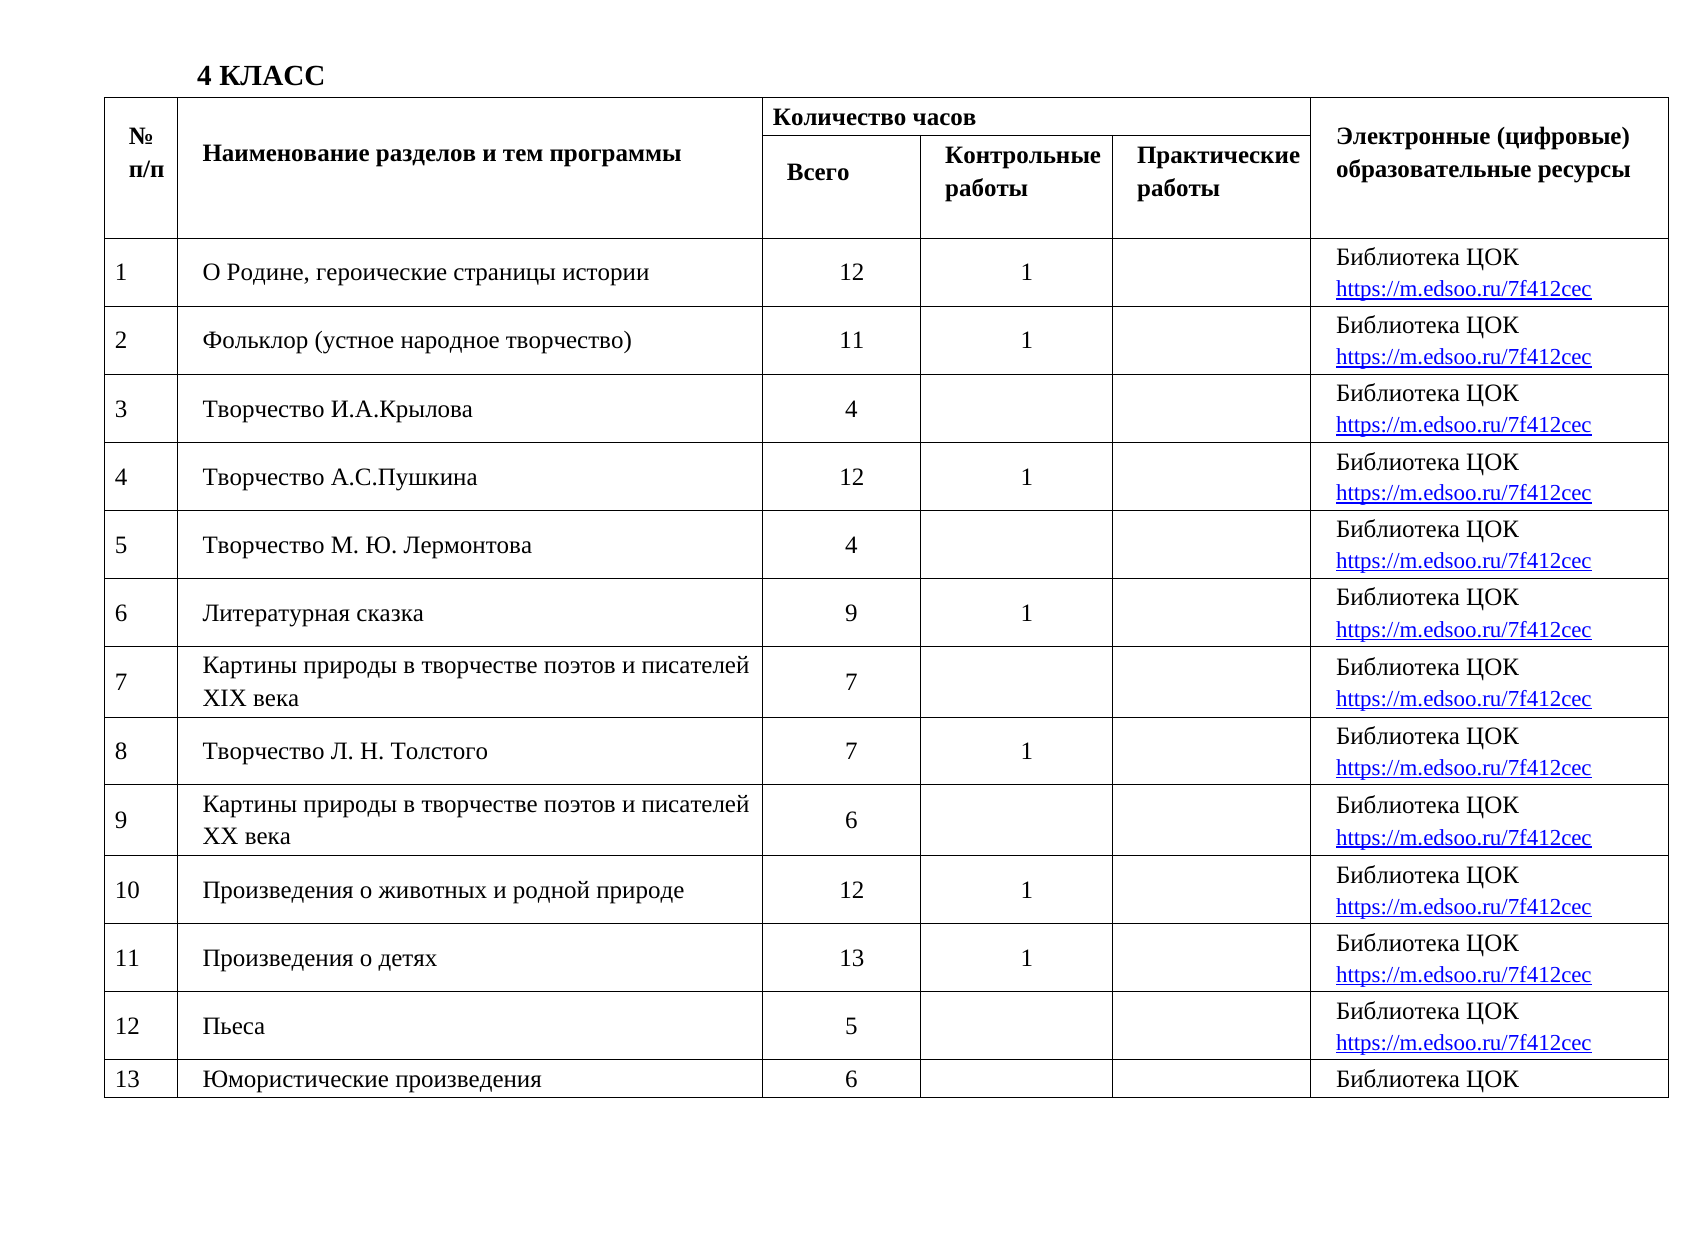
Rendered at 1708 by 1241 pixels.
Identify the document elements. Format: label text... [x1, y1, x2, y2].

table_cell Юмористические произведения [178, 1060, 762, 1097]
table_cell 1 [921, 856, 1112, 923]
table_cell Литературная сказка [178, 579, 762, 646]
table_cell [1113, 1060, 1310, 1097]
table_cell [921, 511, 1112, 578]
table_cell [1113, 443, 1310, 510]
table_cell 13 [763, 924, 920, 991]
table_cell Всего [763, 136, 920, 238]
table_cell 1 [921, 307, 1112, 374]
table_cell 6 [763, 1060, 920, 1097]
table_cell 12 [763, 239, 920, 306]
table_cell [921, 1060, 1112, 1097]
table_cell [921, 992, 1112, 1059]
table_cell Библиотека ЦОК https://m.edsoo.ru/7f412cec [1311, 443, 1668, 510]
table_cell 7 [763, 718, 920, 784]
table_cell Творчество И.А.Крылова [178, 375, 762, 442]
table_header Наименование разделов и тем программы [178, 98, 762, 238]
table_cell Контрольные работы [921, 136, 1112, 238]
table_cell 1 [105, 239, 177, 306]
table_cell [1113, 785, 1310, 855]
table_cell Картины природы в творчестве поэтов и писателей ХIХ века [178, 647, 762, 716]
table_cell 12 [763, 856, 920, 923]
table_cell 2 [105, 307, 177, 374]
table_cell [1113, 307, 1310, 374]
table_cell 1 [921, 579, 1112, 646]
table_cell [1113, 856, 1310, 923]
table_cell 7 [105, 647, 177, 716]
table_cell Библиотека ЦОК https://m.edsoo.ru/7f412cec [1311, 856, 1668, 923]
table_cell [1113, 924, 1310, 991]
table_cell 1 [921, 924, 1112, 991]
table_cell Фольклор (устное народное творчество) [178, 307, 762, 374]
table_cell [921, 785, 1112, 855]
table_cell 4 [105, 443, 177, 510]
table_cell Библиотека ЦОК https://m.edsoo.ru/7f412cec [1311, 647, 1668, 716]
table_cell 6 [763, 785, 920, 855]
table_cell Практические работы [1113, 136, 1310, 238]
table_cell Библиотека ЦОК https://m.edsoo.ru/7f412cec [1311, 718, 1668, 784]
table_cell 1 [921, 239, 1112, 306]
list КЛАСС [197, 58, 1680, 92]
table_cell 12 [763, 443, 920, 510]
table_cell [921, 647, 1112, 716]
table_cell 3 [105, 375, 177, 442]
table_cell 4 [763, 375, 920, 442]
table_cell 10 [105, 856, 177, 923]
table_cell [1113, 375, 1310, 442]
table_cell Библиотека ЦОК https://m.edsoo.ru/7f412cec [1311, 375, 1668, 442]
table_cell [1311, 992, 1668, 1059]
table_cell 6 [105, 579, 177, 646]
table_cell 5 [763, 992, 920, 1059]
table_cell 5 [105, 511, 177, 578]
table_cell Библиотека ЦОК https://m.edsoo.ru/7f412cec [1311, 307, 1668, 374]
table_cell Творчество А.С.Пушкина [178, 443, 762, 510]
table_header Электронные (цифровые) образовательные ресурсы [1311, 98, 1668, 238]
table_header Количество часов [763, 98, 1310, 135]
table_cell 11 [105, 924, 177, 991]
table_cell 11 [763, 307, 920, 374]
table_cell 13 [105, 1060, 177, 1097]
table_cell 1 [921, 718, 1112, 784]
table_cell [1113, 511, 1310, 578]
table_cell [1113, 239, 1310, 306]
table_cell Творчество Л. Н. Толстого [178, 718, 762, 784]
table_cell [1113, 579, 1310, 646]
table_cell Произведения о животных и родной природе [178, 856, 762, 923]
table_cell [1113, 647, 1310, 716]
table_cell Библиотека ЦОК https://m.edsoo.ru/7f412cec [1311, 511, 1668, 578]
table_cell Пьеса [178, 992, 762, 1059]
table_cell 4 [763, 511, 920, 578]
table_cell Произведения о детях [178, 924, 762, 991]
table_cell 1 [921, 443, 1112, 510]
table_header № п/п [105, 98, 177, 238]
table_cell Творчество М. Ю. Лермонтова [178, 511, 762, 578]
table_cell Библиотека ЦОК https://m.edsoo.ru/7f412cec [1311, 785, 1668, 855]
table_cell 8 [105, 718, 177, 784]
table_cell 9 [763, 579, 920, 646]
table_cell 9 [105, 785, 177, 855]
table_cell Библиотека ЦОК https://m.edsoo.ru/7f412cec [1311, 579, 1668, 646]
table_cell [921, 375, 1112, 442]
table_cell Библиотека ЦОК https://m.edsoo.ru/7f412cec [1311, 239, 1668, 306]
table_cell 12 [105, 992, 177, 1059]
table_cell О Родине, героические страницы истории [178, 239, 762, 306]
table_cell [1113, 718, 1310, 784]
table_cell 7 [763, 647, 920, 716]
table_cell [1311, 924, 1668, 991]
table_cell [1113, 992, 1310, 1059]
table_cell Картины природы в творчестве поэтов и писателей XX века [178, 785, 762, 855]
table_cell Библиотека ЦОК [1311, 1060, 1668, 1097]
